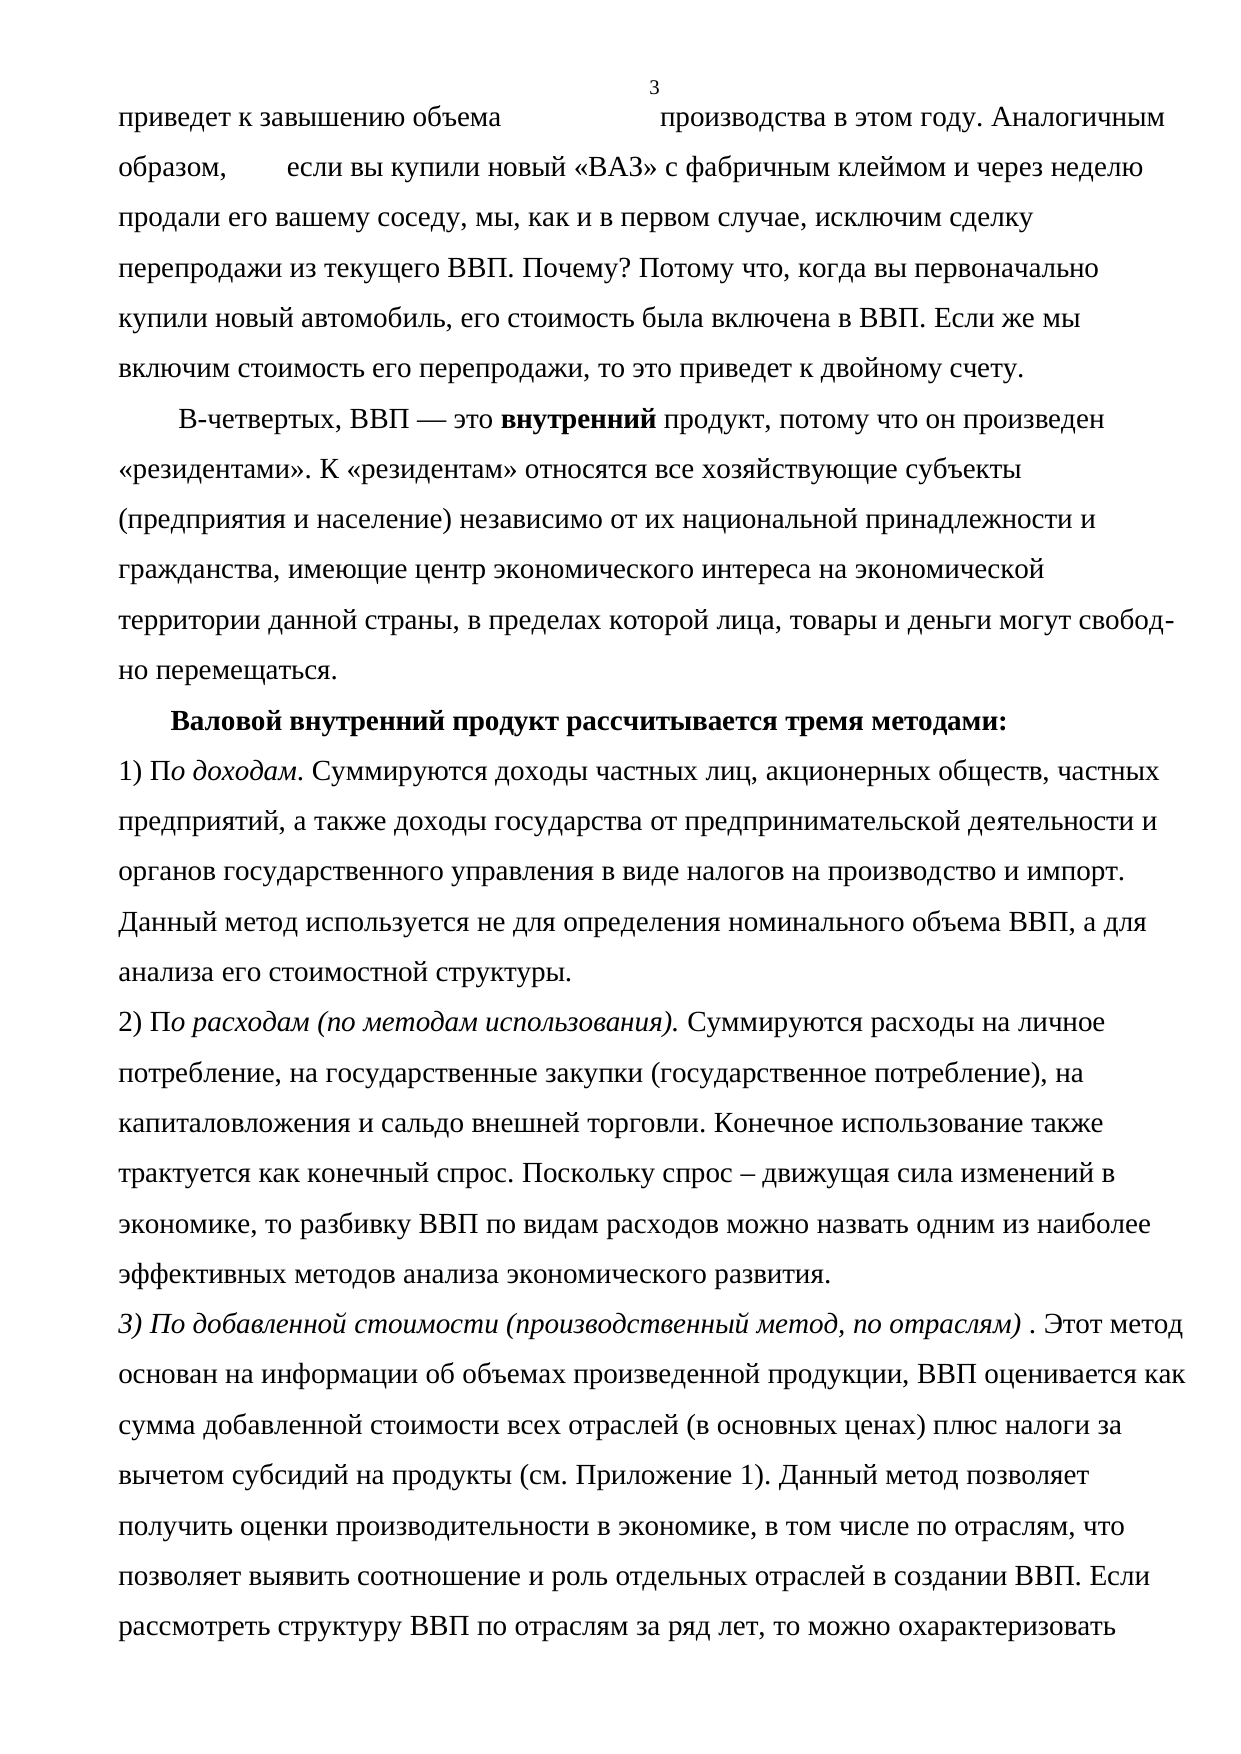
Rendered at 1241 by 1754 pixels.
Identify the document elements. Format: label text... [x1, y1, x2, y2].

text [118, 1307, 1191, 1642]
text 1) По доходам. Суммируются доходы частных лиц, акционерных обществ, частных предприятий, а также доходы государства от предпринимательской деятельности и органов государственного управления в виде налогов на производство и импорт. Данный метод используется не для определения номинального объема ВВП, а для анализа его стоимостной структуры. [118, 753, 1191, 988]
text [118, 99, 1191, 384]
text В-четвертых, ВВП — это внутренний продукт, потому что он произведен «резидентами». К «резидентам» относятся все хозяйствующие субъекты (предприятия и население) независимо от их национальной принадлежности и гражданства, имеющие центр экономического интереса на экономической территории данной страны, в пределах которой лица, товары и деньги могут свободно перемещаться. [118, 401, 1191, 686]
text Валовой внутренний продукт рассчитывается тремя методами: [118, 703, 1191, 736]
text 2) По расходам (по методам использования). Суммируются расходы на личное потребление, на государственные закупки (государственное потребление), на капиталовложения и сальдо внешней торговли. Конечное использование также трактуется как конечный спрос. Поскольку спрос – движущая сила изменений в экономике, то разбивку ВВП по видам расходов можно назвать одним из наиболее эффективных методов анализа экономического развития. [118, 1005, 1191, 1290]
